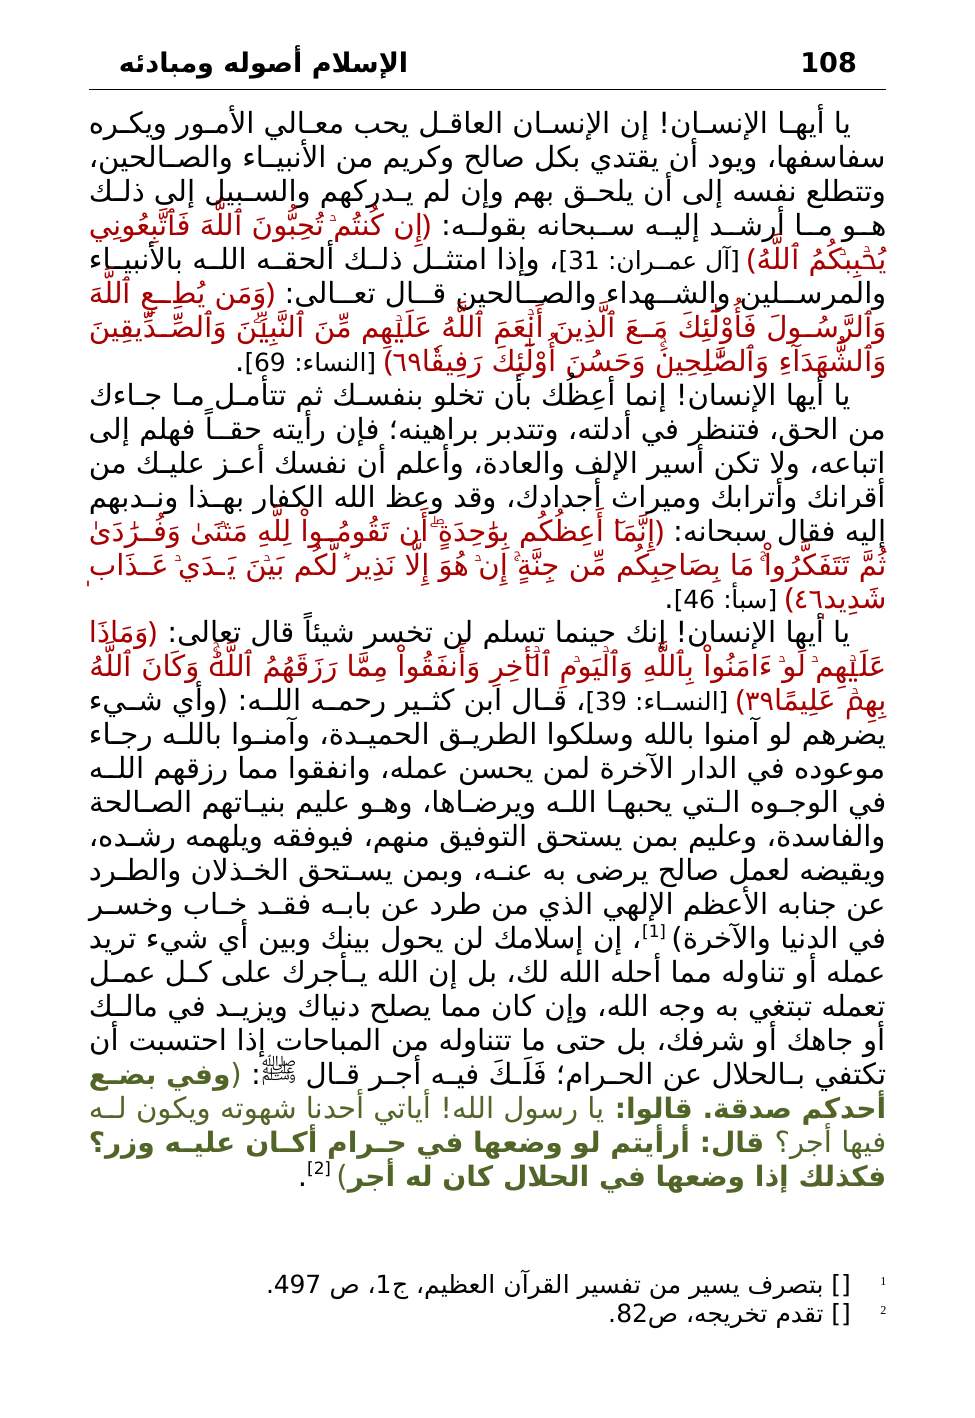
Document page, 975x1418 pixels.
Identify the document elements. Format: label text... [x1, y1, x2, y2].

text يا أيها الإنسان! إنما أعِظُك بأن تخلو بنفسك ثم تتأمل ما جاءك من الحق، فتنظر في أدلته، وتتدبر براهينه؛ فإن رأيته حقاً فهلم إلى اتباعه، ولا تكن أسير الإلف والعادة، وأعلم أن نفسك أعز عليك من أقرانك وأترابك وميراث أجدادك، وقد وعظ الله الكفار بهذا وندبهم إليه فقال سبحانه: ﴿إِنَّمَآ أَعِظُكُم بِوَٰحِدَةٍۖ أَن تَقُومُواْ لِلَّهِ مَثۡنَىٰ وَفُرَٰدَىٰ ثُمَّ تَتَفَكَّرُواْۚ مَا بِصَاحِبِكُم مِّن جِنَّةٍۚ إِنۡ هُوَ إِلَّا نَذِيرٞ لَّكُم بَيۡنَ يَدَيۡ عَذَابٖ شَدِيدٖ٤٦﴾ [سبأ: 46]. [89, 378, 886, 616]
text يا أيها الإنسان! إن الإنسان العاقل يحب معالي الأمور ويكره سفاسفها، ويود أن يقتدي بكل صالح وكريم من الأنبياء والصالحين، وتتطلع نفسه إلى أن يلحق بهم وإن لم يدركهم والسبيل إلى ذلك هو ما أرشد إليه سبحانه بقوله: ﴿إِن كُنتُمۡ تُحِبُّونَ ٱللَّهَ فَٱتَّبِعُونِي يُحۡبِبۡكُمُ ٱللَّهُ﴾ [آل عمران: 31]، وإذا امتثل ذلك ألحقه الله بالأنبياء والمرسلين والشهداء والصالحين قال تعالى: ﴿وَمَن يُطِعِ ٱللَّهَ وَٱلرَّسُولَ فَأُوْلَٰٓئِكَ مَعَ ٱلَّذِينَ أَنۡعَمَ ٱللَّهُ عَلَيۡهِم مِّنَ ٱلنَّبِيِّ‍ۧنَ وَٱلصِّدِّيقِينَ وَٱلشُّهَدَآءِ وَٱلصَّٰلِحِينَۚ وَحَسُنَ أُوْلَٰٓئِكَ رَفِيقٗا٦٩﴾ [النساء: 69]. [89, 106, 886, 378]
text يا أيها الإنسان! إنك حينما تسلم لن تخسر شيئاً قال تعالى: ﴿وَمَاذَا عَلَيۡهِمۡ لَوۡ ءَامَنُواْ بِٱللَّهِ وَٱلۡيَوۡمِ ٱلۡأٓخِرِ وَأَنفَقُواْ مِمَّا رَزَقَهُمُ ٱللَّهُۚ وَكَانَ ٱللَّهُ بِهِمۡ عَلِيمًا٣٩﴾ [النساء: 39]، قال ابن كثير رحمه الله: (وأي شيء يضرهم لو آمنوا بالله وسلكوا الطريق الحميدة، وآمنوا بالله رجاء موعوده في الدار الآخرة لمن يحسن عمله، وانفقوا مما رزقهم الله في الوجوه التي يحبها الله ويرضاها، وهو عليم بنياتهم الصالحة والفاسدة، وعليم بمن يستحق التوفيق منهم، فيوفقه ويلهمه رشده، ويقيضه لعمل صالح يرضى به عنه، وبمن يستحق الخذلان والطرد عن جنابه الأعظم الإلهي الذي من طرد عن بابه فقد خاب وخسر في الدنيا والآخرة) []، إن إسلامك لن يحول بينك وبين أي شيء تريد عمله أو تناوله مما أحله الله لك، بل إن الله يأجرك على كل عمل تعمله تبتغي به وجه الله، وإن كان مما يصلح دنياك ويزيد في مالك أو جاهك أو شرفك، بل حتى ما تتناوله من المباحات إذا احتسبت أن تكتفي بالحلال عن الحرام؛ فَلَكَ فيه أجر قال ﷺ: (وفي بضع أحدكم صدقة. قالوا: يا رسول الله! أياتي أحدنا شهوته ويكون له فيها أجر؟ قال: أرأيتم لو وضعها في حرام أكان عليه وزر؟ فكذلك إذا وضعها في الحلال كان له أجر) []. [89, 616, 886, 1193]
